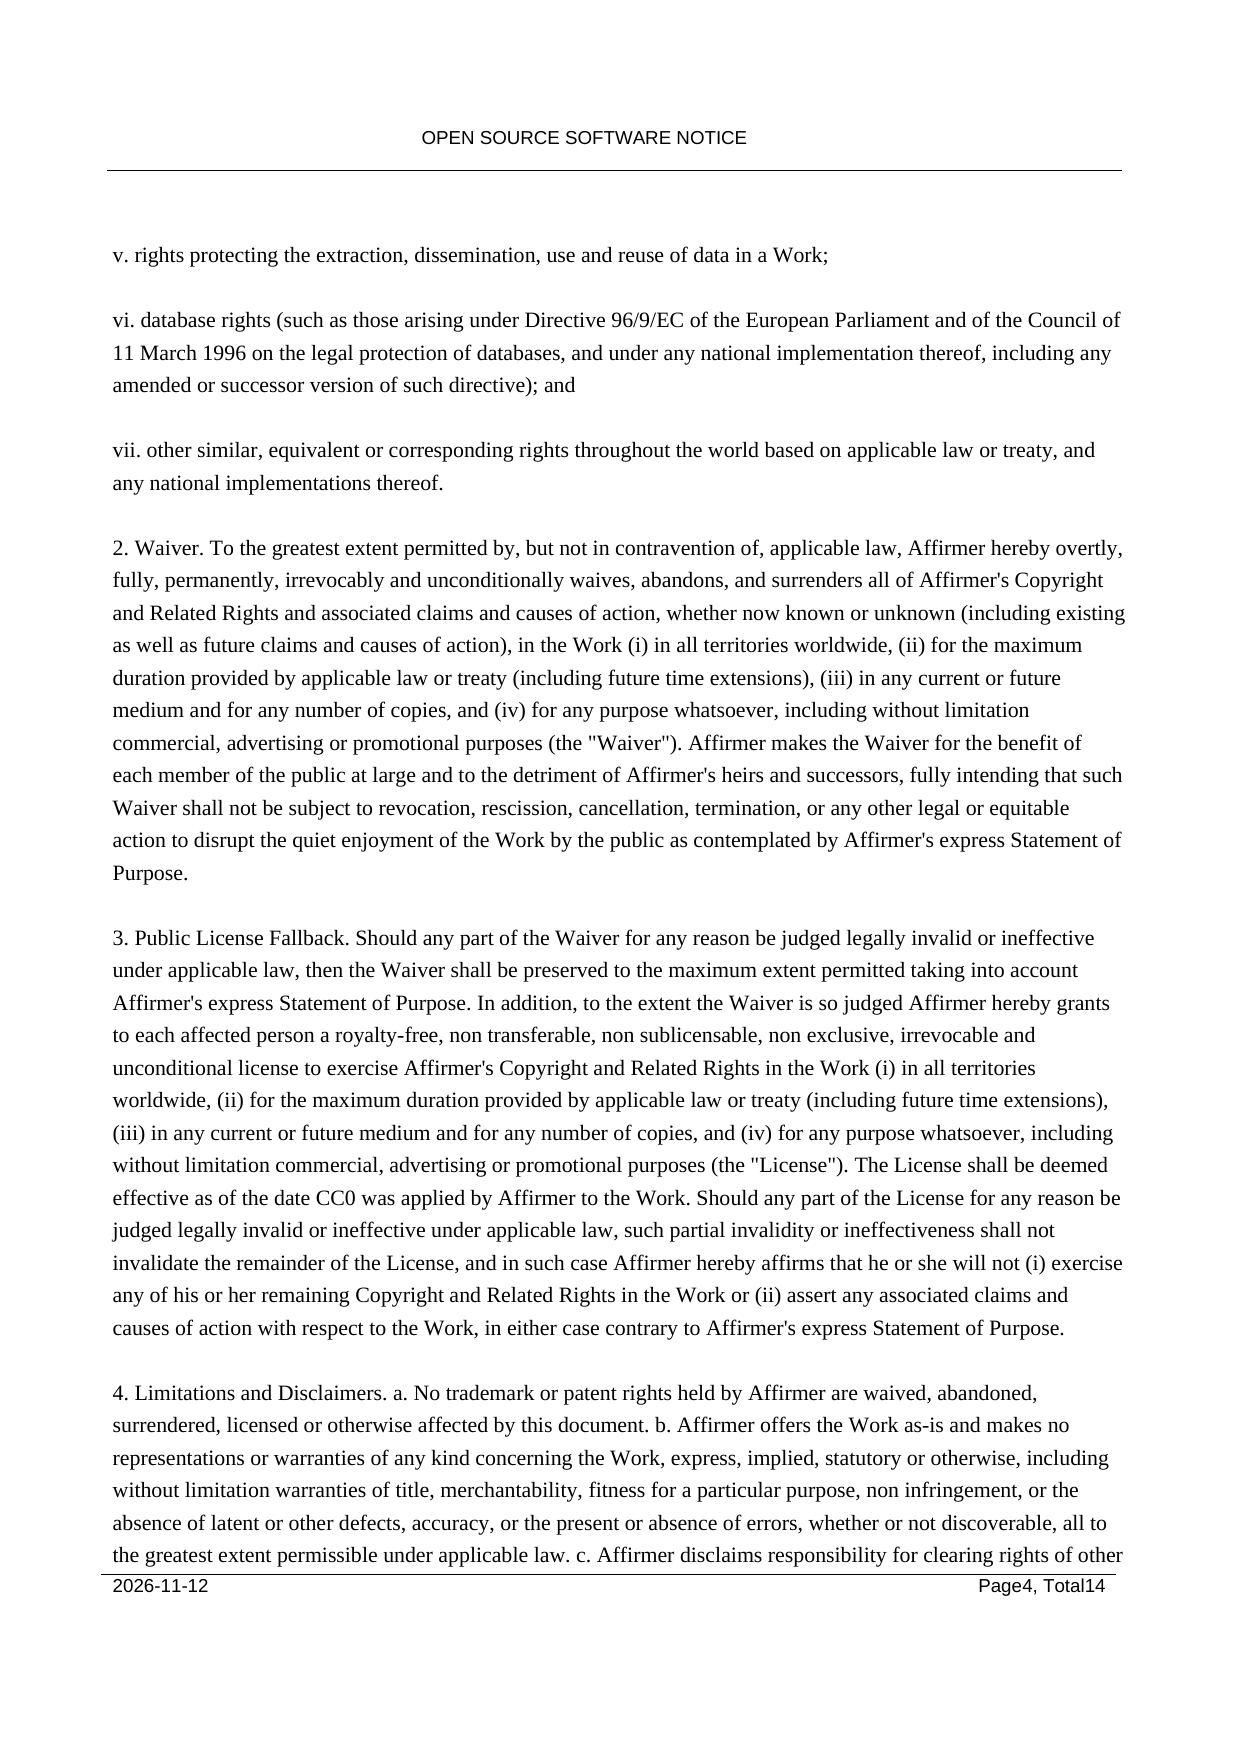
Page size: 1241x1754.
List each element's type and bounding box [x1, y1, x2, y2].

text [112, 206, 1128, 1571]
